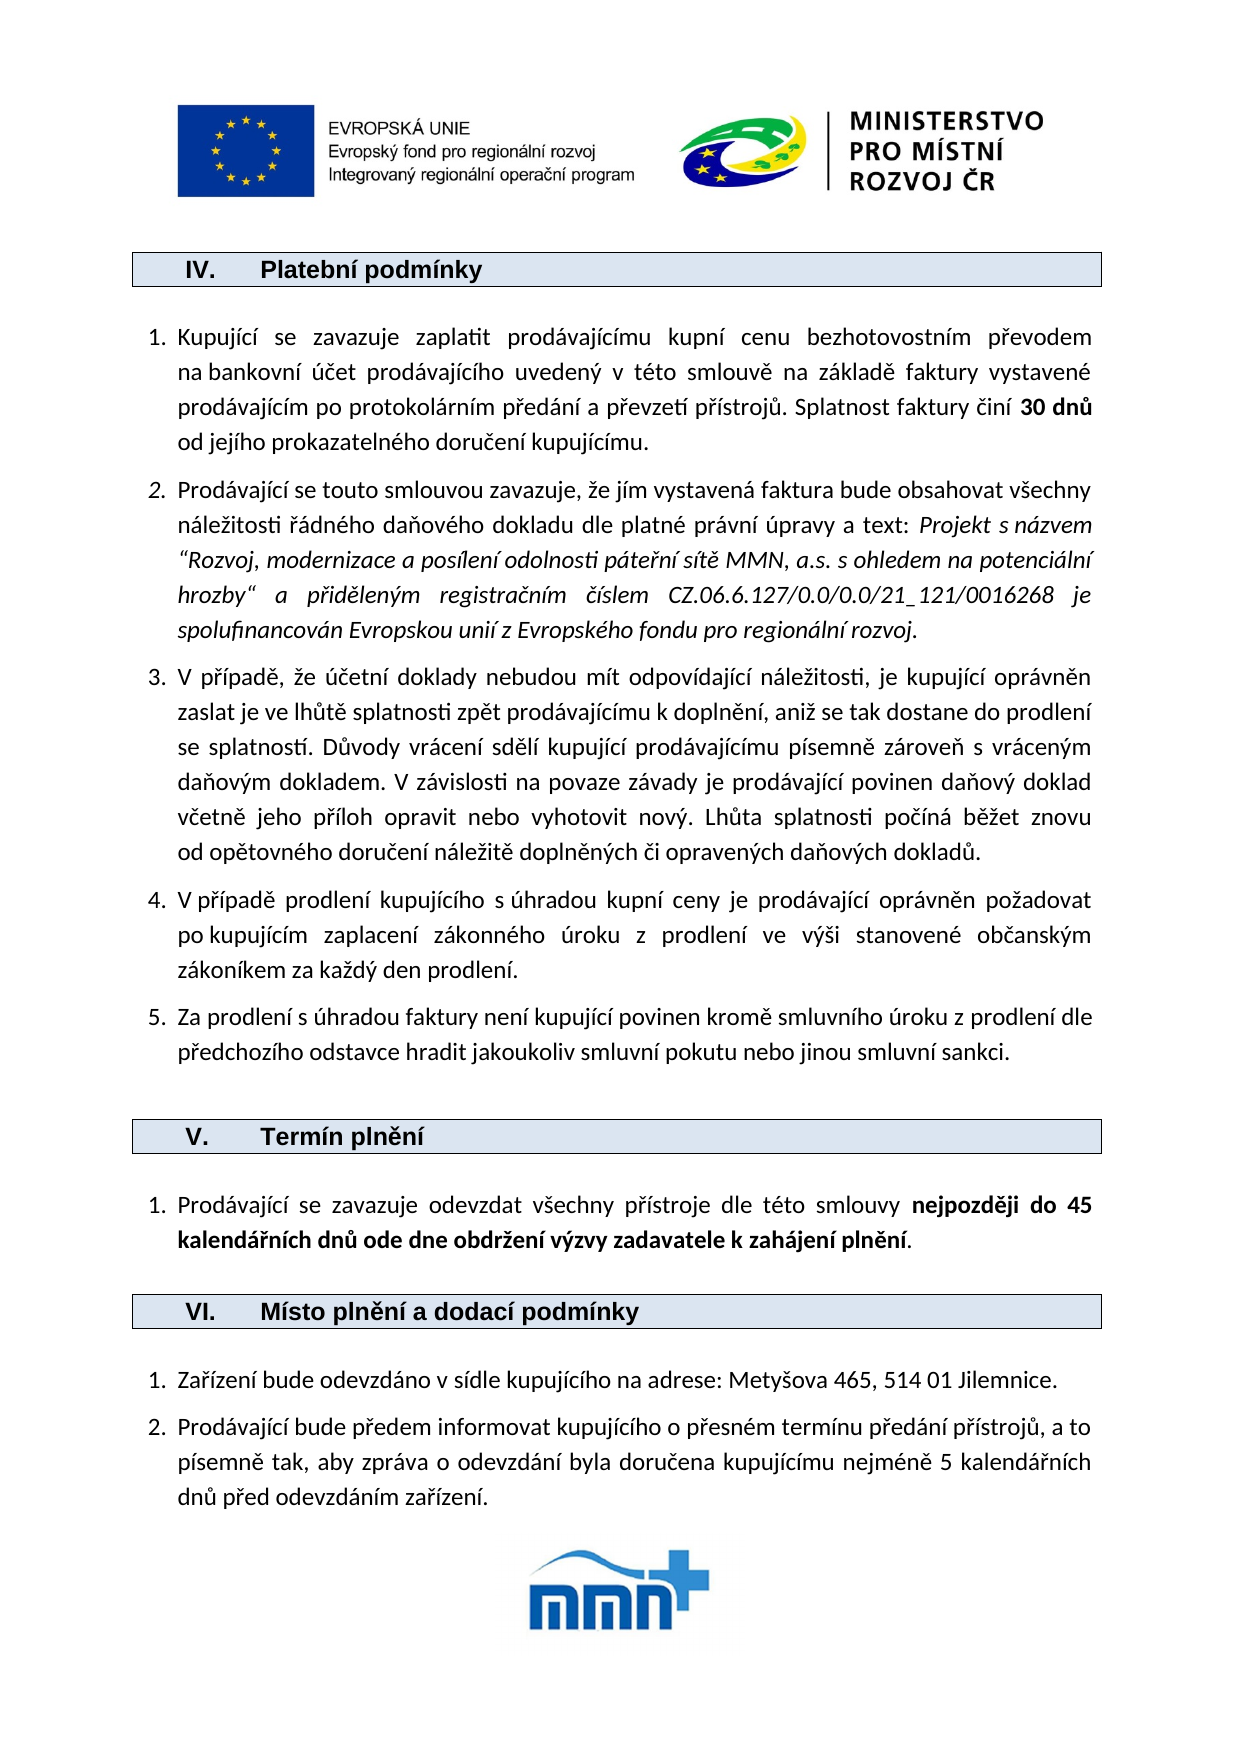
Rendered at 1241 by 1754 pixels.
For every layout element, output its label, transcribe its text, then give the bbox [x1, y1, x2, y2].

picture [495, 1533, 745, 1656]
list Prodávající bude předem informovat kupujícího o přesném termínu předání přístrojů, a to písemně tak, aby zpráva o odevzdání byla doručena kupujícímu nejméně 5 kalendářních dnů před odevzdáním zařízení. [148, 1412, 1093, 1512]
list V případě prodlení kupujícího s úhradou kupní ceny je prodávající oprávněn požadovat po kupujícím zaplacení zákonného úroku z prodlení ve výši stanovené občanským zákoníkem za každý den prodlení. [148, 884, 1093, 984]
list Prodávající se touto smlouvou zavazuje, že jím vystavená faktura bude obsahovat všechny náležitosti řádného daňového dokladu dle platné právní úpravy a text: Projekt s názvem “Rozvoj, modernizace a posílení odolnosti páteřní sítě MMN, a.s. s ohledem na potenciální hrozby“ a přiděleným registračním číslem CZ.06.6.127/0.0/0.0/21_121/0016268 je spolufinancován Evropskou unií z Evropského fondu pro regionální rozvoj. [148, 474, 1093, 644]
list Za prodlení s úhradou faktury není kupující povinen kromě smluvního úroku z prodlení dle předchozího odstavce hradit jakoukoliv smluvní pokutu nebo jinou smluvní sankci. [148, 1002, 1093, 1067]
picture [147, 73, 1073, 227]
list Kupující se zavazuje zaplatit prodávajícímu kupní cenu bezhotovostním převodem na bankovní účet prodávajícího uvedený v této smlouvě na základě faktury vystavené prodávajícím po protokolárním předání a převzetí přístrojů. Splatnost faktury činí 30 dnů od jejího prokazatelného doručení kupujícímu. [148, 322, 1093, 457]
subtitle Termín plnění [133, 1120, 1101, 1153]
subtitle Platební podmínky [133, 253, 1101, 286]
subtitle Místo plnění a dodací podmínky [133, 1295, 1101, 1328]
list Prodávající se zavazuje odevzdat všechny přístroje dle této smlouvy nejpozději do 45 kalendářních dnů ode dne obdržení výzvy zadavatele k zahájení plnění. [148, 1189, 1093, 1254]
list Zařízení bude odevzdáno v sídle kupujícího na adrese: Metyšova 465, 514 01 Jilemnice. [148, 1364, 1093, 1394]
list V případě, že účetní doklady nebudou mít odpovídající náležitosti, je kupující oprávněn zaslat je ve lhůtě splatnosti zpět prodávajícímu k doplnění, aniž se tak dostane do prodlení se splatností. Důvody vrácení sdělí kupující prodávajícímu písemně zároveň s vráceným daňovým dokladem. V závislosti na povaze závady je prodávající povinen daňový doklad včetně jeho příloh opravit nebo vyhotovit nový. Lhůta splatnosti počíná běžet znovu od opětovného doručení náležitě doplněných či opravených daňových dokladů. [148, 662, 1093, 867]
